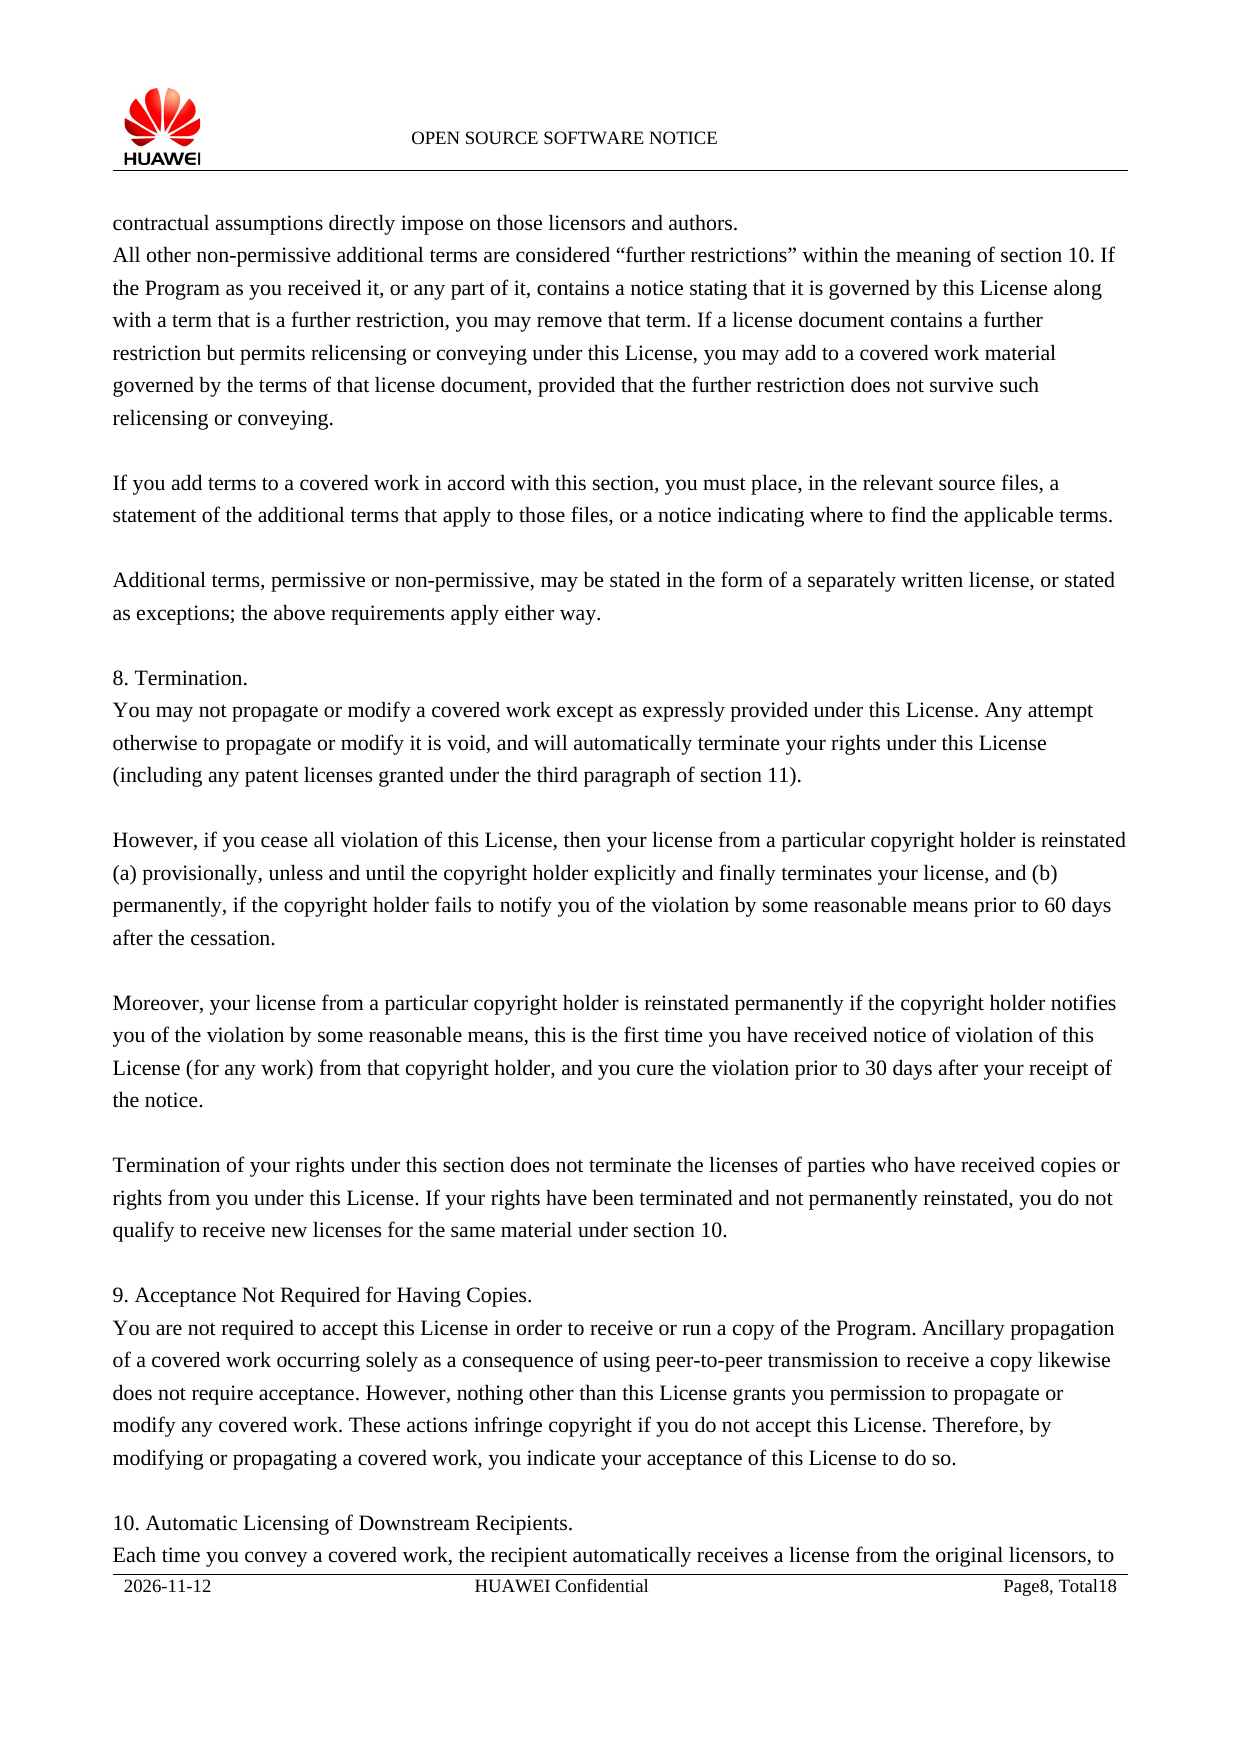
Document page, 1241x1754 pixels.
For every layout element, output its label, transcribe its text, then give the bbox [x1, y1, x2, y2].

picture [124, 88, 201, 165]
